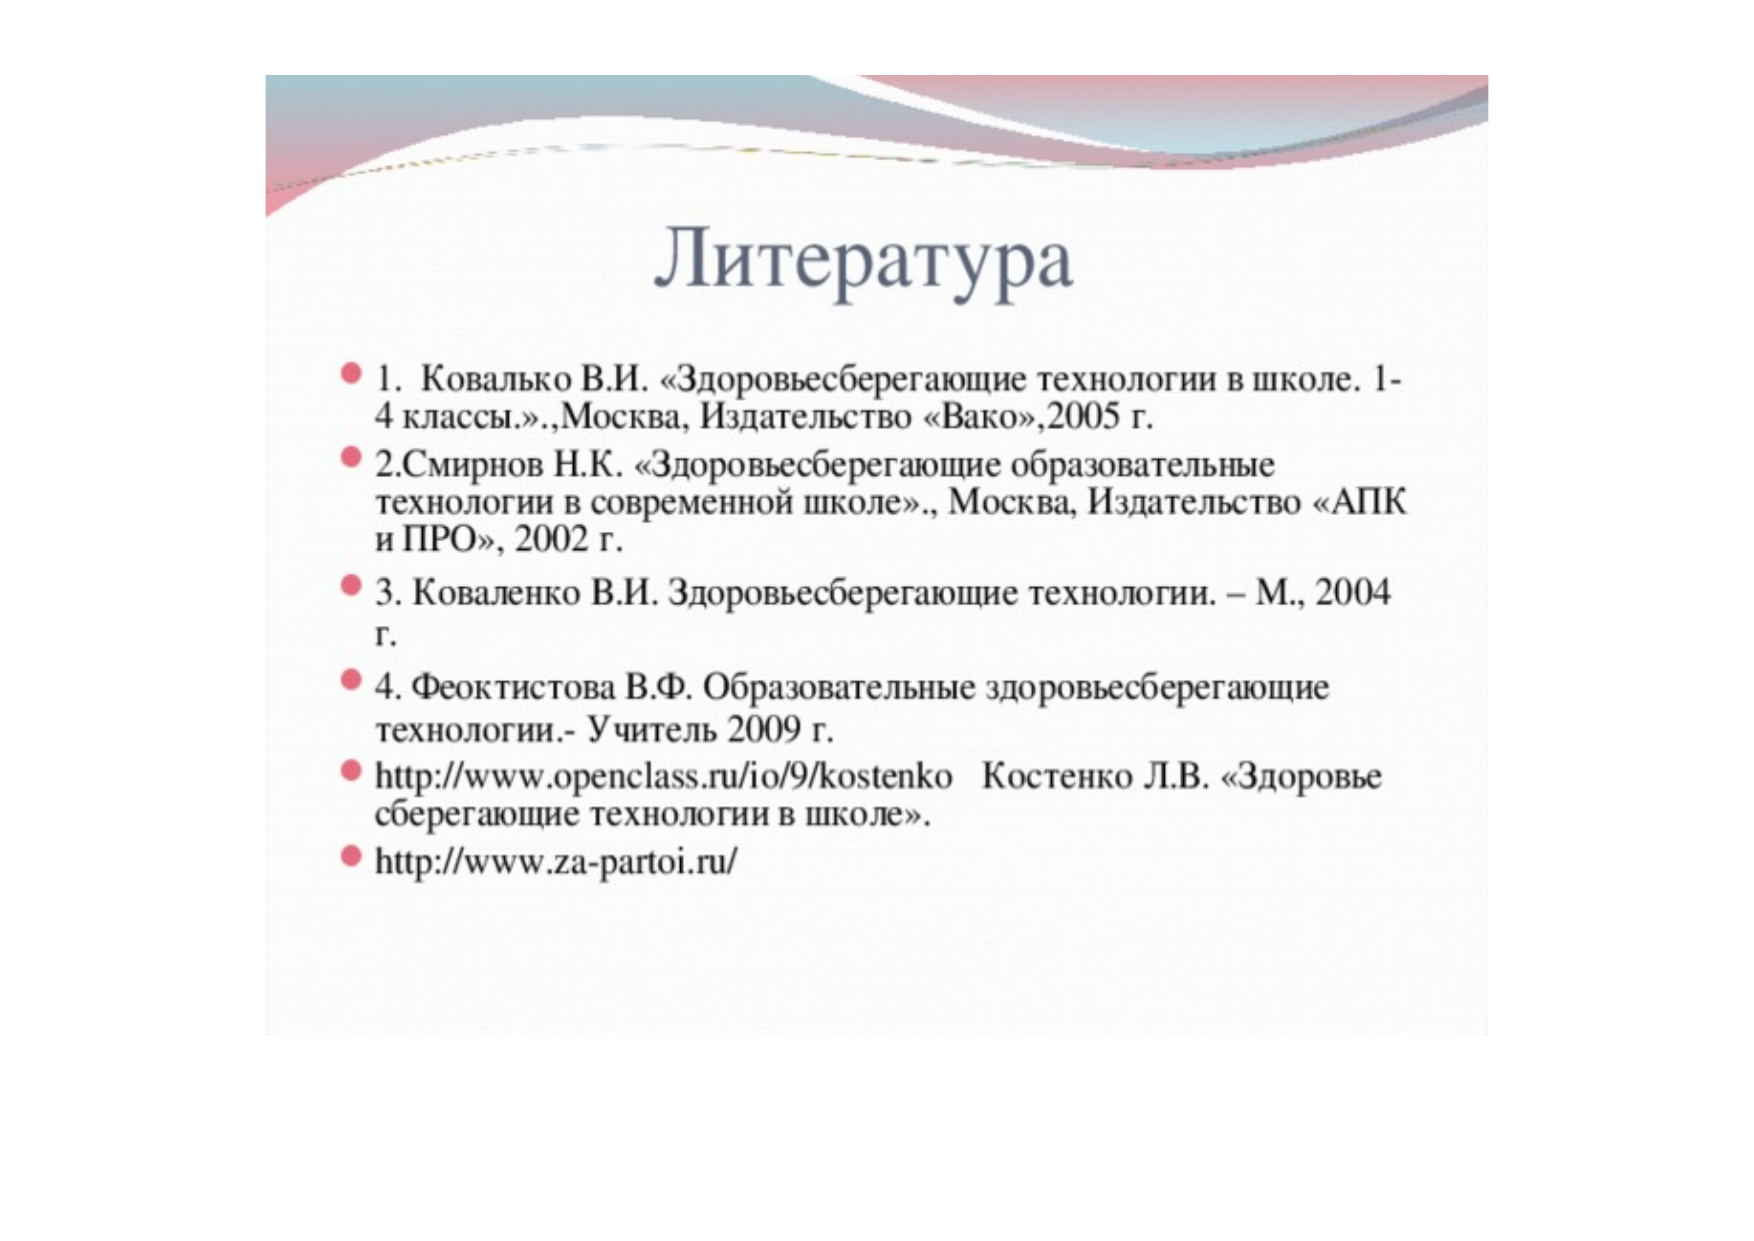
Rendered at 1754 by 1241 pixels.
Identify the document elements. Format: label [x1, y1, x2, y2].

picture [265, 75, 1489, 1036]
